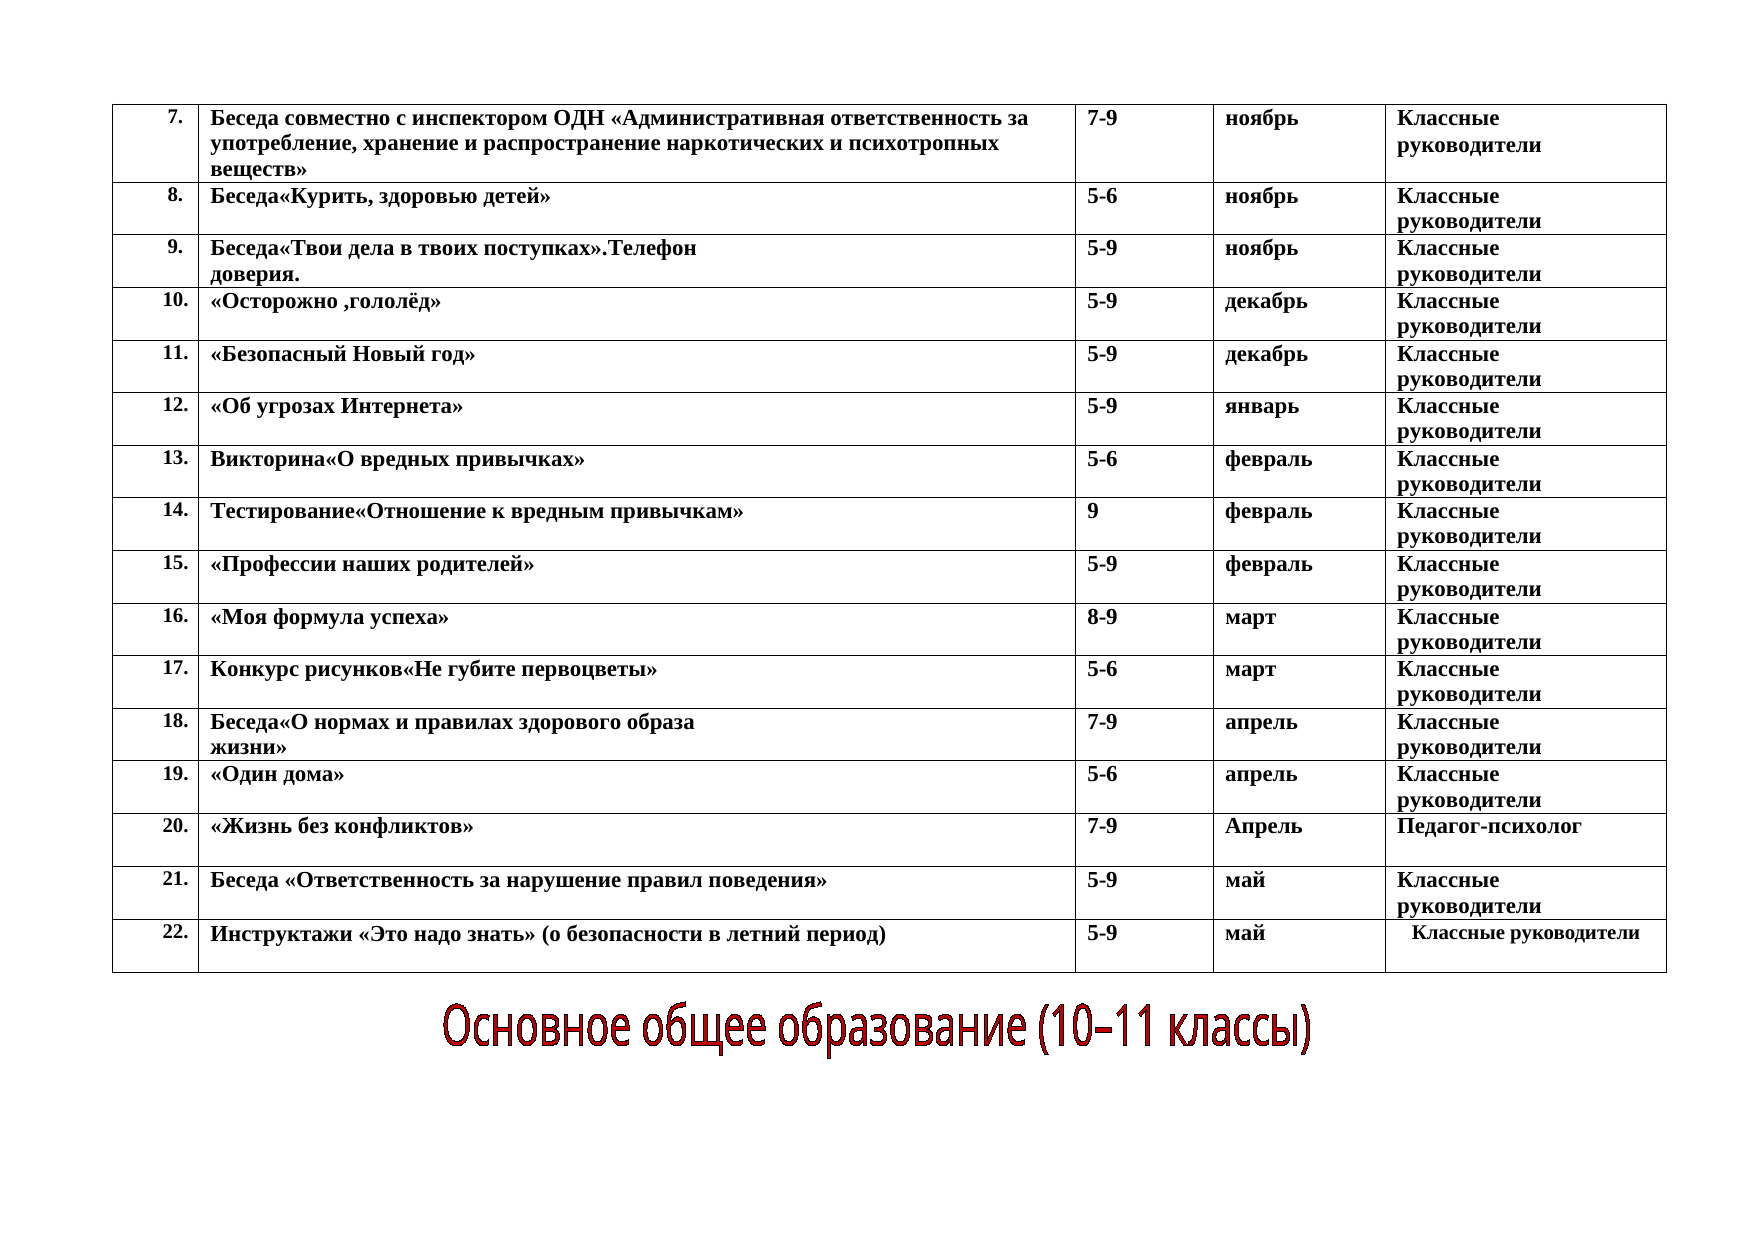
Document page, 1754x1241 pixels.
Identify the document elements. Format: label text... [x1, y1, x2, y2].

table_cell 5-6 [1076, 446, 1213, 497]
table_cell 5-6 [1076, 761, 1213, 813]
table_cell ноябрь [1214, 105, 1385, 182]
table_cell 5-9 [1076, 288, 1213, 339]
table_cell декабрь [1214, 288, 1385, 339]
table_cell Классные руководители [1386, 105, 1666, 182]
table_cell 9 [1076, 498, 1213, 550]
table_cell Классные руководители [1386, 341, 1666, 392]
table_cell 7-9 [1076, 105, 1213, 182]
table_cell 7-9 [1076, 814, 1213, 866]
table_cell март [1214, 656, 1385, 708]
table_cell май [1214, 920, 1385, 972]
table_cell 15. [113, 551, 198, 602]
table_cell Классные руководители [1386, 920, 1666, 972]
table_cell 16. [113, 604, 198, 655]
table_cell «Об угрозах Интернета» [199, 393, 1075, 445]
table_cell 5-9 [1076, 235, 1213, 287]
table_cell 5-9 [1076, 341, 1213, 392]
table_cell ноябрь [1214, 183, 1385, 234]
table_cell 13. [113, 446, 198, 497]
table_cell «Моя формула успеха» [199, 604, 1075, 655]
table_cell Тестирование«Отношение к вредным привычкам» [199, 498, 1075, 550]
table_cell апрель [1214, 709, 1385, 760]
table_cell 5-9 [1076, 393, 1213, 445]
table_cell Беседа «Ответственность за нарушение правил поведения» [199, 867, 1075, 919]
table_cell 17. [113, 656, 198, 708]
table_cell 8-9 [1076, 604, 1213, 655]
table_cell 20. [113, 814, 198, 866]
table_cell 5-9 [1076, 920, 1213, 972]
table_cell 10. [113, 288, 198, 339]
table_cell апрель [1214, 761, 1385, 813]
table_cell Конкурс рисунков«Не губите первоцветы» [199, 656, 1075, 708]
table_cell Беседа«О нормах и правилах здорового образа жизни» [199, 709, 1075, 760]
table_cell Классные руководители [1386, 551, 1666, 602]
table_cell 9. [113, 235, 198, 287]
table_cell февраль [1214, 551, 1385, 602]
table_cell Классные руководители [1386, 446, 1666, 497]
table_cell 5-9 [1076, 867, 1213, 919]
table_cell «Осторожно ,гололёд» [199, 288, 1075, 339]
table_cell 19. [113, 761, 198, 813]
table_cell «Жизнь без конфликтов» [199, 814, 1075, 866]
table_cell Классные руководители [1386, 656, 1666, 708]
table_cell март [1214, 604, 1385, 655]
table_cell 21. [113, 867, 198, 919]
table_cell «Безопасный Новый год» [199, 341, 1075, 392]
table_cell Инструктажи «Это надо знать» (о безопасности в летний период) [199, 920, 1075, 972]
table_cell февраль [1214, 446, 1385, 497]
table_cell Педагог-психолог [1386, 814, 1666, 866]
table_cell 22. [113, 920, 198, 972]
table_cell «Профессии наших родителей» [199, 551, 1075, 602]
table_cell Беседа«Твои дела в твоих поступках».Телефон доверия. [199, 235, 1075, 287]
table_cell январь [1214, 393, 1385, 445]
table_cell Классные руководители [1386, 498, 1666, 550]
table_cell Беседа совместно с инспектором ОДН «Административная ответственность за употребление, хранение и распространение наркотических и психотропных веществ» [199, 105, 1075, 182]
table_cell «Один дома» [199, 761, 1075, 813]
table_cell 7-9 [1076, 709, 1213, 760]
table_cell Викторина«О вредных привычках» [199, 446, 1075, 497]
table_cell 7. [113, 105, 198, 182]
table_cell 5-6 [1076, 183, 1213, 234]
table_cell ноябрь [1214, 235, 1385, 287]
table_cell 5-9 [1076, 551, 1213, 602]
table_cell февраль [1214, 498, 1385, 550]
table_cell май [1214, 867, 1385, 919]
table_cell Классные руководители [1386, 867, 1666, 919]
table_cell Классные руководители [1386, 235, 1666, 287]
table_cell 12. [113, 393, 198, 445]
table_cell Классные руководители [1386, 761, 1666, 813]
table_cell Классные руководители [1386, 393, 1666, 445]
table_cell Беседа«Курить, здоровью детей» [199, 183, 1075, 234]
table_cell декабрь [1214, 341, 1385, 392]
table_cell 18. [113, 709, 198, 760]
table_cell 11. [113, 341, 198, 392]
table_cell Апрель [1214, 814, 1385, 866]
table_cell 8. [113, 183, 198, 234]
table_cell Классные руководители [1386, 604, 1666, 655]
table_cell Классные руководители [1386, 183, 1666, 234]
table_cell 5-6 [1076, 656, 1213, 708]
table_cell Классные руководители [1386, 288, 1666, 339]
table_cell Классные руководители [1386, 709, 1666, 760]
table_cell 14. [113, 498, 198, 550]
